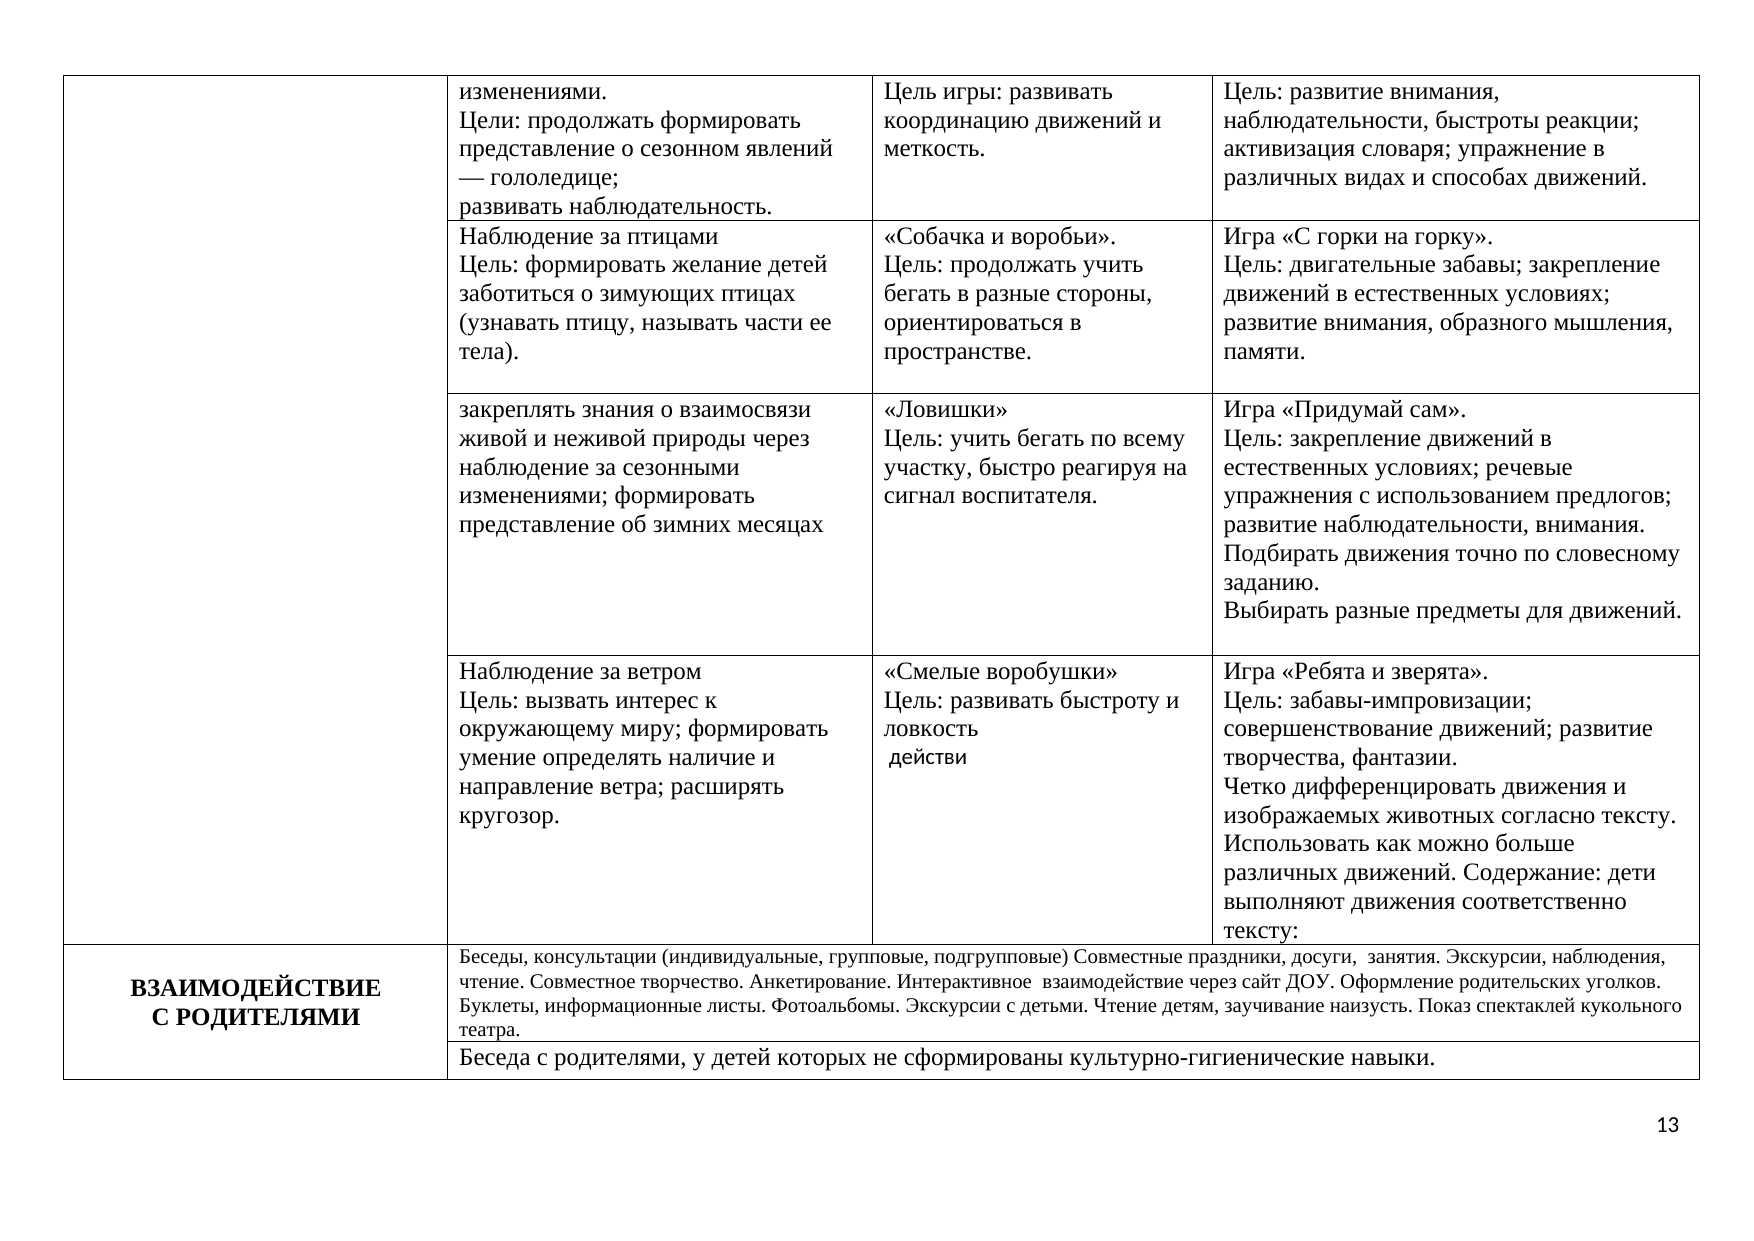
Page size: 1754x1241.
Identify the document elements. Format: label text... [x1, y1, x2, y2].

table_cell ВЗАИМОДЕЙСТВИЕ С РОДИТЕЛЯМИ [64, 945, 447, 1079]
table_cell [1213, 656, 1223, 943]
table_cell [1213, 76, 1699, 220]
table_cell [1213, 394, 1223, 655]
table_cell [873, 76, 1212, 220]
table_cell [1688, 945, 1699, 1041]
table_cell «Смелые воробушки» Цель: развивать быстроту и ловкость действи [873, 656, 1212, 943]
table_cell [448, 76, 872, 220]
table_cell закреплять знания о взаимосвязи живой и неживой природы через наблюдение за сезонными изменениями; формировать представление об зимних месяцах [448, 394, 872, 655]
table_cell «Ловишки» Цель: учить бегать по всему участку, быстро реагируя на сигнал воспитателя. [873, 394, 1212, 655]
table_cell Беседа с родителями, у детей которых не сформированы культурно-гигиенические навыки. [448, 1042, 1699, 1079]
table_cell Игра «С горки на горку». Цель: двигательные забавы; закрепление движений в естественных условиях; развитие внимания, образного мышления, памяти. [1213, 221, 1699, 393]
table_cell Наблюдение за птицами Цель: формировать желание детей заботиться о зимующих птицах (узнавать птицу, называть части ее тела). [448, 221, 872, 393]
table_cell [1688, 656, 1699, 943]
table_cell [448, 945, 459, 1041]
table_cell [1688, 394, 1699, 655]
table_cell Наблюдение за ветром Цель: вызвать интерес к окружающему миру; формировать умение определять наличие и направление ветра; расширять кругозор. [448, 656, 872, 943]
table_cell «Собачка и воробьи». Цель: продолжать учить бегать в разные стороны, ориентироваться в пространстве. [873, 221, 1212, 393]
